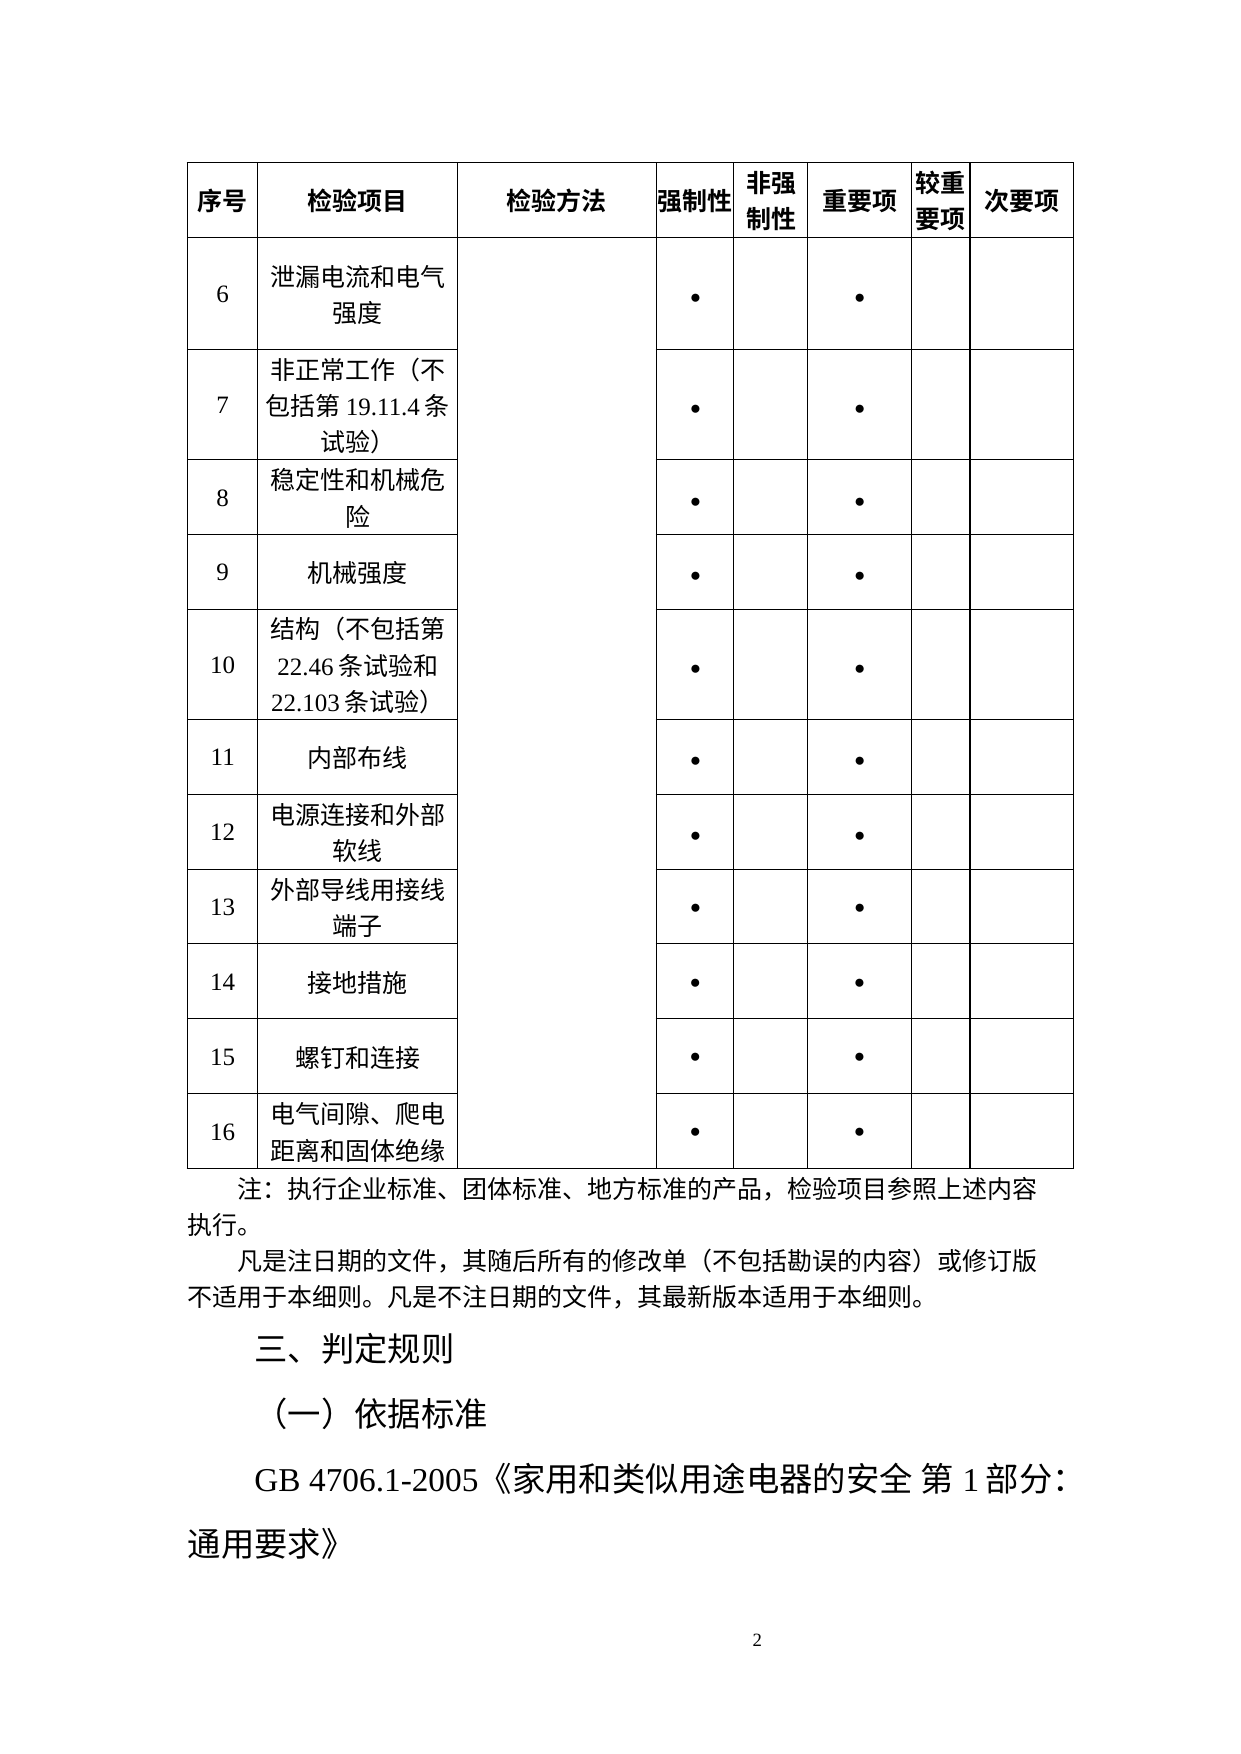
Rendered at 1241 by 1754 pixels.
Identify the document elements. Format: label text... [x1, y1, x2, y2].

table_header 强制性 [657, 163, 733, 237]
table_cell [971, 460, 1073, 534]
table_cell [971, 610, 1073, 719]
table_cell ● [808, 720, 911, 793]
table_header 非强制性 [734, 163, 807, 237]
table_cell [971, 535, 1073, 609]
table_cell 非正常工作（不包括第19.11.4条试验） [258, 350, 457, 459]
table_cell [734, 720, 807, 793]
table_cell [734, 460, 807, 534]
table_cell ● [657, 535, 733, 609]
table_cell 电气间隙、爬电距离和固体绝缘 [258, 1094, 457, 1168]
table_cell 螺钉和连接 [258, 1019, 457, 1093]
table_cell [971, 1019, 1073, 1093]
table_cell ● [808, 460, 911, 534]
table_cell [734, 610, 807, 719]
table_cell 15 [188, 1019, 257, 1093]
table_cell ● [657, 944, 733, 1018]
table_header 检验项目 [258, 163, 457, 237]
table_cell ● [808, 870, 911, 943]
table_cell 电源连接和外部软线 [258, 795, 457, 868]
table_cell 10 [188, 610, 257, 719]
table_cell [912, 535, 969, 609]
table_cell 7 [188, 350, 257, 459]
table_cell 12 [188, 795, 257, 868]
table_header 重要项 [808, 163, 911, 237]
table_cell [734, 944, 807, 1018]
table_cell [734, 1094, 807, 1168]
table_cell 结构（不包括第22.46条试验和22.103条试验） [258, 610, 457, 719]
table_cell ● [657, 1019, 733, 1093]
text 注：执行企业标准、团体标准、地方标准的产品，检验项目参照上述内容执行。 [187, 1169, 1053, 1242]
table_cell [912, 460, 969, 534]
table_cell [912, 944, 969, 1018]
table_cell 11 [188, 720, 257, 793]
table_cell ● [657, 870, 733, 943]
table_cell [912, 238, 969, 349]
table_cell [912, 1094, 969, 1168]
table_cell [912, 795, 969, 868]
table_cell ● [657, 610, 733, 719]
table_cell [734, 535, 807, 609]
table_cell 稳定性和机械危险 [258, 460, 457, 534]
table_cell 外部导线用接线端子 [258, 870, 457, 943]
table_cell [734, 1019, 807, 1093]
table_cell [912, 350, 969, 459]
table_header 次要项 [971, 163, 1073, 237]
table_cell ● [808, 238, 911, 349]
table_cell 泄漏电流和电气强度 [258, 238, 457, 349]
table_cell [912, 720, 969, 793]
table_cell [971, 795, 1073, 868]
text 三、判定规则 [187, 1314, 1053, 1379]
table_cell [971, 720, 1073, 793]
table_header 序号 [188, 163, 257, 237]
table_cell [971, 870, 1073, 943]
table_cell [971, 238, 1073, 349]
table_cell ● [808, 610, 911, 719]
table_cell [734, 795, 807, 868]
text GB 4706.1-2005《家用和类似用途电器的安全 第1部分：通用要求》 [187, 1444, 1053, 1574]
table_cell 6 [188, 238, 257, 349]
table_cell ● [808, 535, 911, 609]
table_cell ● [808, 1019, 911, 1093]
table_cell 机械强度 [258, 535, 457, 609]
table_cell ● [657, 350, 733, 459]
table_cell 接地措施 [258, 944, 457, 1018]
table_cell [734, 350, 807, 459]
table_cell ● [657, 795, 733, 868]
table_cell 9 [188, 535, 257, 609]
table_cell ● [657, 720, 733, 793]
table_cell [912, 1019, 969, 1093]
table_cell 内部布线 [258, 720, 457, 793]
table_cell ● [657, 238, 733, 349]
table_cell ● [657, 1094, 733, 1168]
table_cell 8 [188, 460, 257, 534]
table_header 较重要项 [912, 163, 969, 237]
table_cell [971, 944, 1073, 1018]
table_cell [971, 350, 1073, 459]
table_cell 16 [188, 1094, 257, 1168]
text （一）依据标准 [187, 1379, 1053, 1444]
table_cell ● [808, 1094, 911, 1168]
text 凡是注日期的文件，其随后所有的修改单（不包括勘误的内容）或修订版不适用于本细则。凡是不注日期的文件，其最新版本适用于本细则。 [187, 1242, 1053, 1314]
table_cell ● [808, 795, 911, 868]
table_cell [734, 238, 807, 349]
table_cell ● [808, 944, 911, 1018]
table_cell 13 [188, 870, 257, 943]
table_cell [734, 870, 807, 943]
table_cell [912, 870, 969, 943]
table_header 检验方法 [458, 163, 656, 237]
table_cell [912, 610, 969, 719]
table_cell 14 [188, 944, 257, 1018]
table_cell ● [657, 460, 733, 534]
table_cell [971, 1094, 1073, 1168]
table_cell ● [808, 350, 911, 459]
